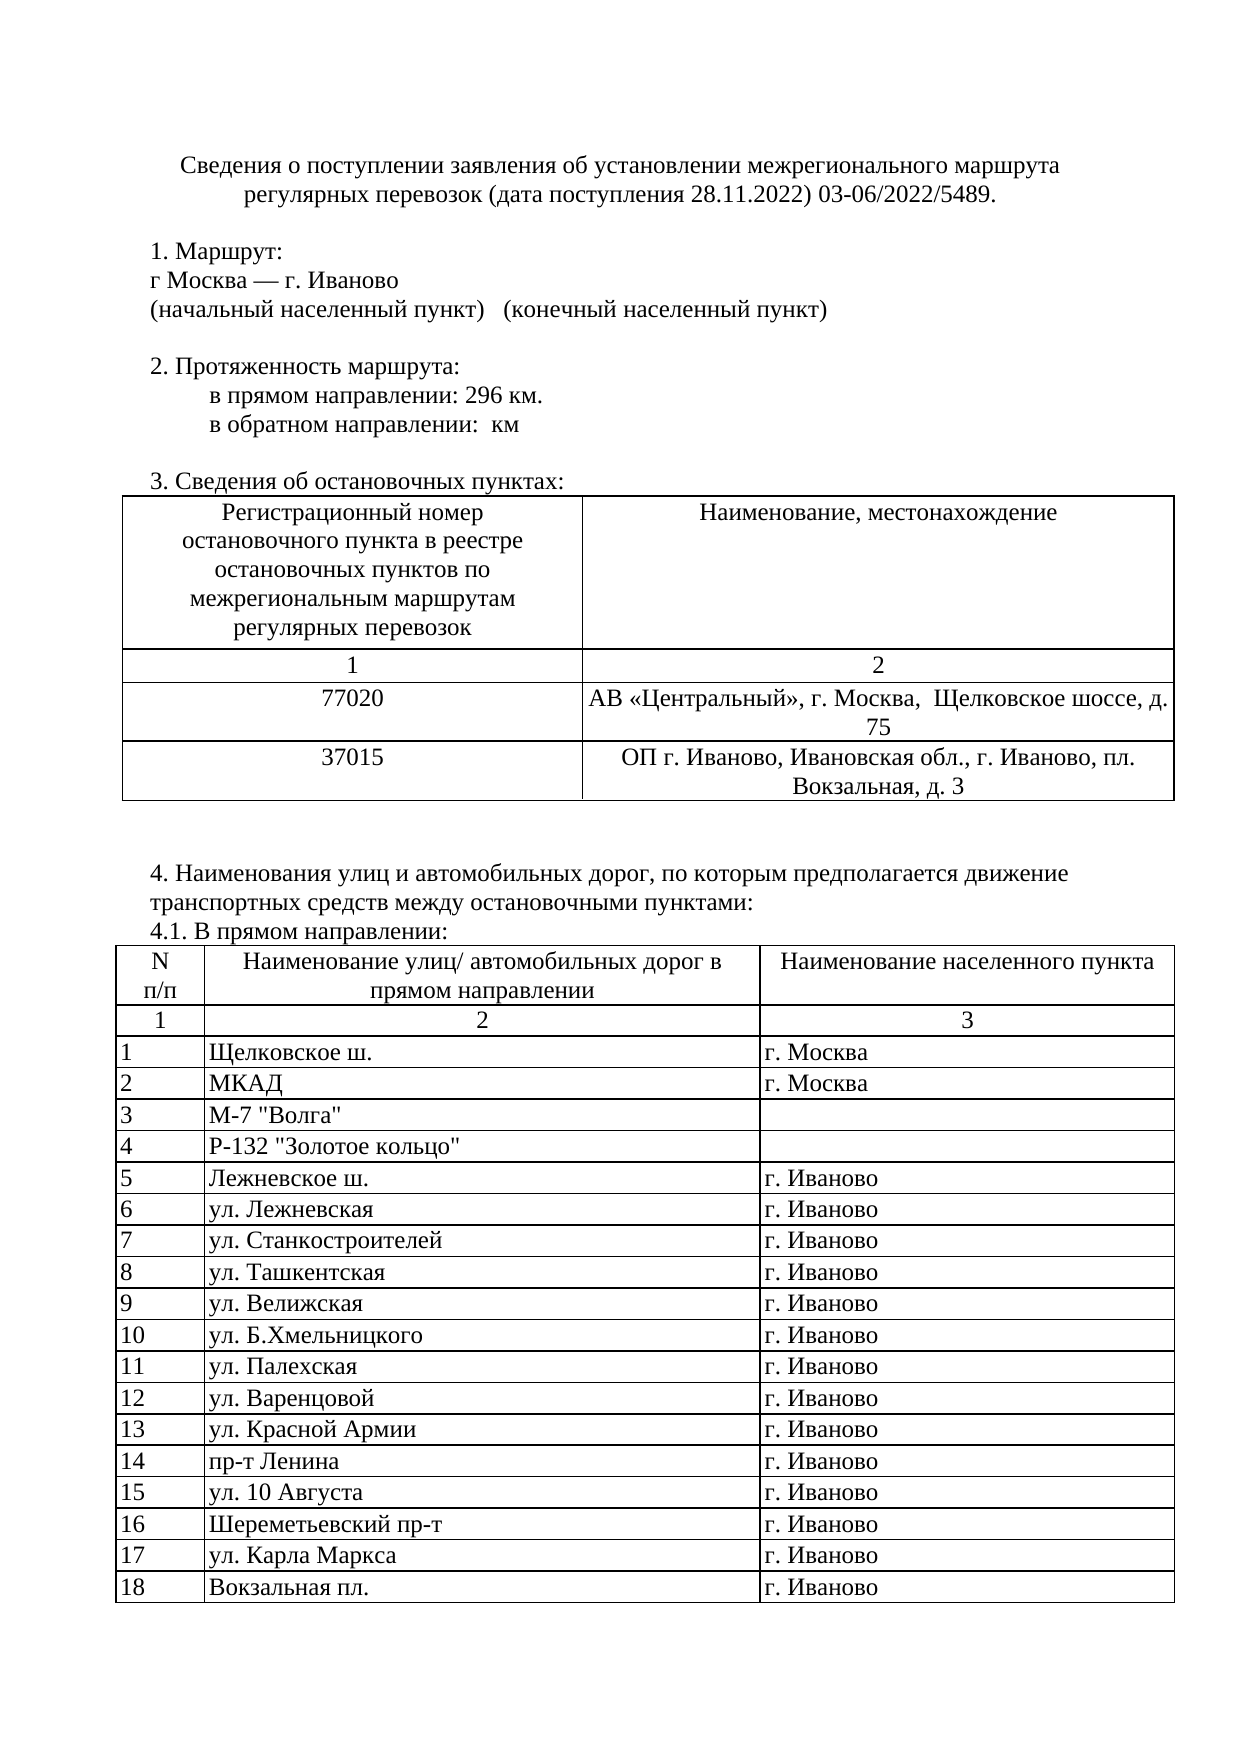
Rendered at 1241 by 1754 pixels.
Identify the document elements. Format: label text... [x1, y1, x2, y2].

table_cell 3 [761, 1006, 1174, 1035]
table_cell 13 [117, 1415, 204, 1444]
table_cell 37015 [123, 742, 582, 799]
table_cell 2 [583, 650, 1173, 681]
table_cell г. Иваново [761, 1383, 1174, 1413]
table_header Регистрационный номер остановочного пункта в реестре остановочных пунктов по межрегиональным маршрутам регулярных перевозок [123, 497, 582, 648]
table_cell 12 [117, 1383, 204, 1413]
table_cell г. Иваново [761, 1415, 1174, 1444]
table_cell 5 [117, 1163, 204, 1193]
table_cell 8 [117, 1257, 204, 1287]
table_cell 77020 [123, 683, 582, 740]
text в обратном направлении: км [150, 409, 1090, 437]
text Сведения о поступлении заявления об установлении межрегионального маршрута регулярных перевозок (дата поступления 28.11.2022) 03-06/2022/5489. [150, 150, 1090, 207]
table_header Наименование населенного пункта [761, 946, 1174, 1004]
text 4. Наименования улиц и автомобильных дорог, по которым предполагается движение транспортных средств между остановочными пунктами: [150, 858, 1090, 916]
table_cell г. Иваново [761, 1477, 1174, 1507]
table_cell г. Москва [761, 1068, 1174, 1098]
table_cell 10 [117, 1320, 204, 1350]
table_cell ул. Палехская [205, 1352, 759, 1381]
table_cell 11 [117, 1352, 204, 1381]
table_cell 1 [117, 1037, 204, 1067]
table_cell ул. Карла Маркса [205, 1540, 759, 1570]
table_cell 1 [123, 650, 582, 681]
table_cell Вокзальная пл. [205, 1572, 759, 1602]
table_cell ул. Б.Хмельницкого [205, 1320, 759, 1350]
table_cell г. Иваново [761, 1446, 1174, 1476]
table_cell Лежневское ш. [205, 1163, 759, 1193]
table_cell 18 [117, 1572, 204, 1602]
table_cell г. Иваново [761, 1226, 1174, 1256]
table_cell Щелковское ш. [205, 1037, 759, 1067]
table_cell М-7 "Волга" [205, 1100, 759, 1130]
table_cell г. Иваново [761, 1320, 1174, 1350]
table_cell 6 [117, 1194, 204, 1224]
table_cell г. Иваново [761, 1257, 1174, 1287]
table_header N п/п [117, 946, 204, 1004]
table_cell ОП г. Иваново, Ивановская обл., г. Иваново, пл. Вокзальная, д. 3 [583, 742, 1173, 799]
table_cell 4 [117, 1131, 204, 1161]
text 2. Протяженность маршрута: [150, 351, 1090, 380]
text (начальный населенный пункт) (конечный населенный пункт) [150, 294, 1090, 322]
text 3. Сведения об остановочных пунктах: [150, 466, 1090, 495]
table_cell Р-132 "Золотое кольцо" [205, 1131, 759, 1161]
table_cell МКАД [205, 1068, 759, 1098]
table_header Наименование, местонахождение [583, 497, 1173, 648]
text 1. Маршрут: [150, 236, 1090, 265]
table_cell г. Иваново [761, 1163, 1174, 1193]
table_cell ул. 10 Августа [205, 1477, 759, 1507]
table_cell 3 [117, 1100, 204, 1130]
table_cell г. Иваново [761, 1194, 1174, 1224]
table_cell ул. Ташкентская [205, 1257, 759, 1287]
table_cell 17 [117, 1540, 204, 1570]
text 4.1. В прямом направлении: [150, 916, 1090, 945]
table_cell 14 [117, 1446, 204, 1476]
table_cell 2 [205, 1006, 759, 1035]
table_cell [761, 1131, 1174, 1161]
table_cell [761, 1100, 1174, 1130]
table_cell Шереметьевский пр-т [205, 1509, 759, 1539]
table_cell г. Иваново [761, 1572, 1174, 1602]
table_cell 15 [117, 1477, 204, 1507]
table_cell г. Иваново [761, 1289, 1174, 1318]
table_cell г. Иваново [761, 1509, 1174, 1539]
table_cell г. Иваново [761, 1540, 1174, 1570]
table_cell 2 [117, 1068, 204, 1098]
table_header Наименование улиц/ автомобильных дорог в прямом направлении [205, 946, 759, 1004]
table_cell ул. Лежневская [205, 1194, 759, 1224]
table_cell 9 [117, 1289, 204, 1318]
table_cell пр-т Ленина [205, 1446, 759, 1476]
table_cell 7 [117, 1226, 204, 1256]
table_cell ул. Красной Армии [205, 1415, 759, 1444]
table_cell 1 [117, 1006, 204, 1035]
table_cell г. Иваново [761, 1352, 1174, 1381]
table_cell ул. Станкостроителей [205, 1226, 759, 1256]
table_cell АВ «Центральный», г. Москва, Щелковское шоссе, д. 75 [583, 683, 1173, 740]
table_cell 16 [117, 1509, 204, 1539]
text в прямом направлении: 296 км. [150, 380, 1090, 409]
table_cell ул. Варенцовой [205, 1383, 759, 1413]
table_cell г. Москва [761, 1037, 1174, 1067]
text г Москва — г. Иваново [150, 265, 1090, 294]
table_cell ул. Велижская [205, 1289, 759, 1318]
